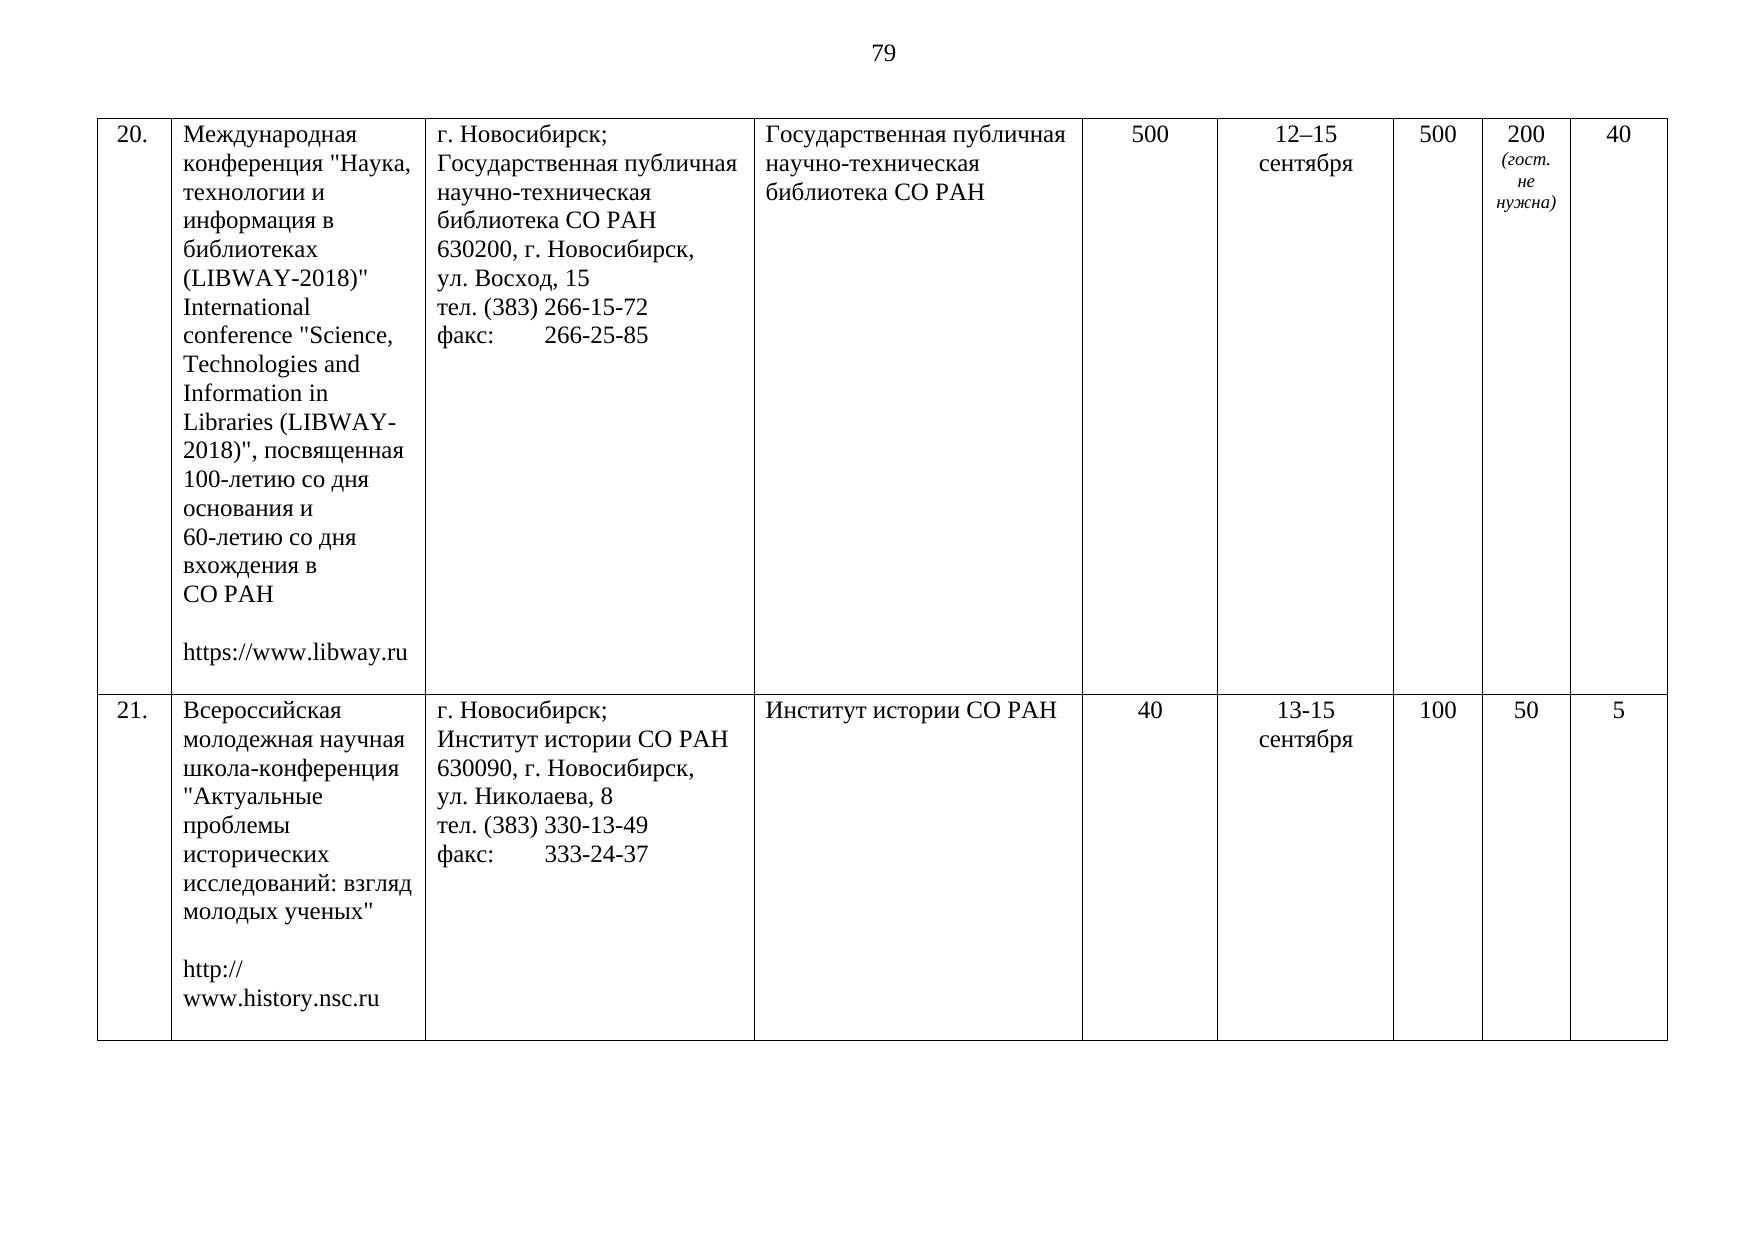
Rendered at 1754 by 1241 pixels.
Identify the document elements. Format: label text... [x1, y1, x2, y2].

table_cell [98, 695, 171, 1040]
table_cell 500 [1394, 119, 1482, 694]
table_cell 12–15 сентября [1218, 119, 1393, 694]
table_cell 500 [1083, 119, 1217, 694]
table_cell Институт истории СО РАН [755, 695, 1082, 1040]
table_cell 200 (гост. не нужна) [1483, 119, 1570, 694]
table_cell г. Новосибирск; Государственная публичная научно-техническая библиотека СО РАН 630200, г. Новосибирск, ул. Восход, 15 тел. (383) 266-15-72 факс: 266-25-85 [426, 119, 754, 694]
table_cell Всероссийская молодежная научная школа-конференция "Актуальные проблемы исторических исследований: взгляд молодых ученых" http://www.history.nsc.ru [172, 695, 425, 1040]
table_cell [98, 119, 171, 694]
table_cell Государственная публичная научно-техническая библиотека СО РАН [755, 119, 1082, 694]
table_cell 40 [1571, 119, 1667, 694]
table_cell 13-15 сентября [1218, 695, 1393, 1040]
table_cell Международная конференция "Наука, технологии и информация в библиотеках (LIBWAY-2018)" International conference "Science, Technologies and Information in Libraries (LIBWAY-2018)", посвященная 100-летию со дня основания и 60-летию со дня вхождения в СО РАН https://www.libway.ru [172, 119, 425, 694]
table_cell 100 [1394, 695, 1482, 1040]
table_cell 5 [1571, 695, 1667, 1040]
table_cell г. Новосибирск; Институт истории СО РАН 630090, г. Новосибирск, ул. Николаева, 8 тел. (383) 330-13-49 факс: 333-24-37 [426, 695, 754, 1040]
table_cell 50 [1483, 695, 1570, 1040]
table_cell 40 [1083, 695, 1217, 1040]
